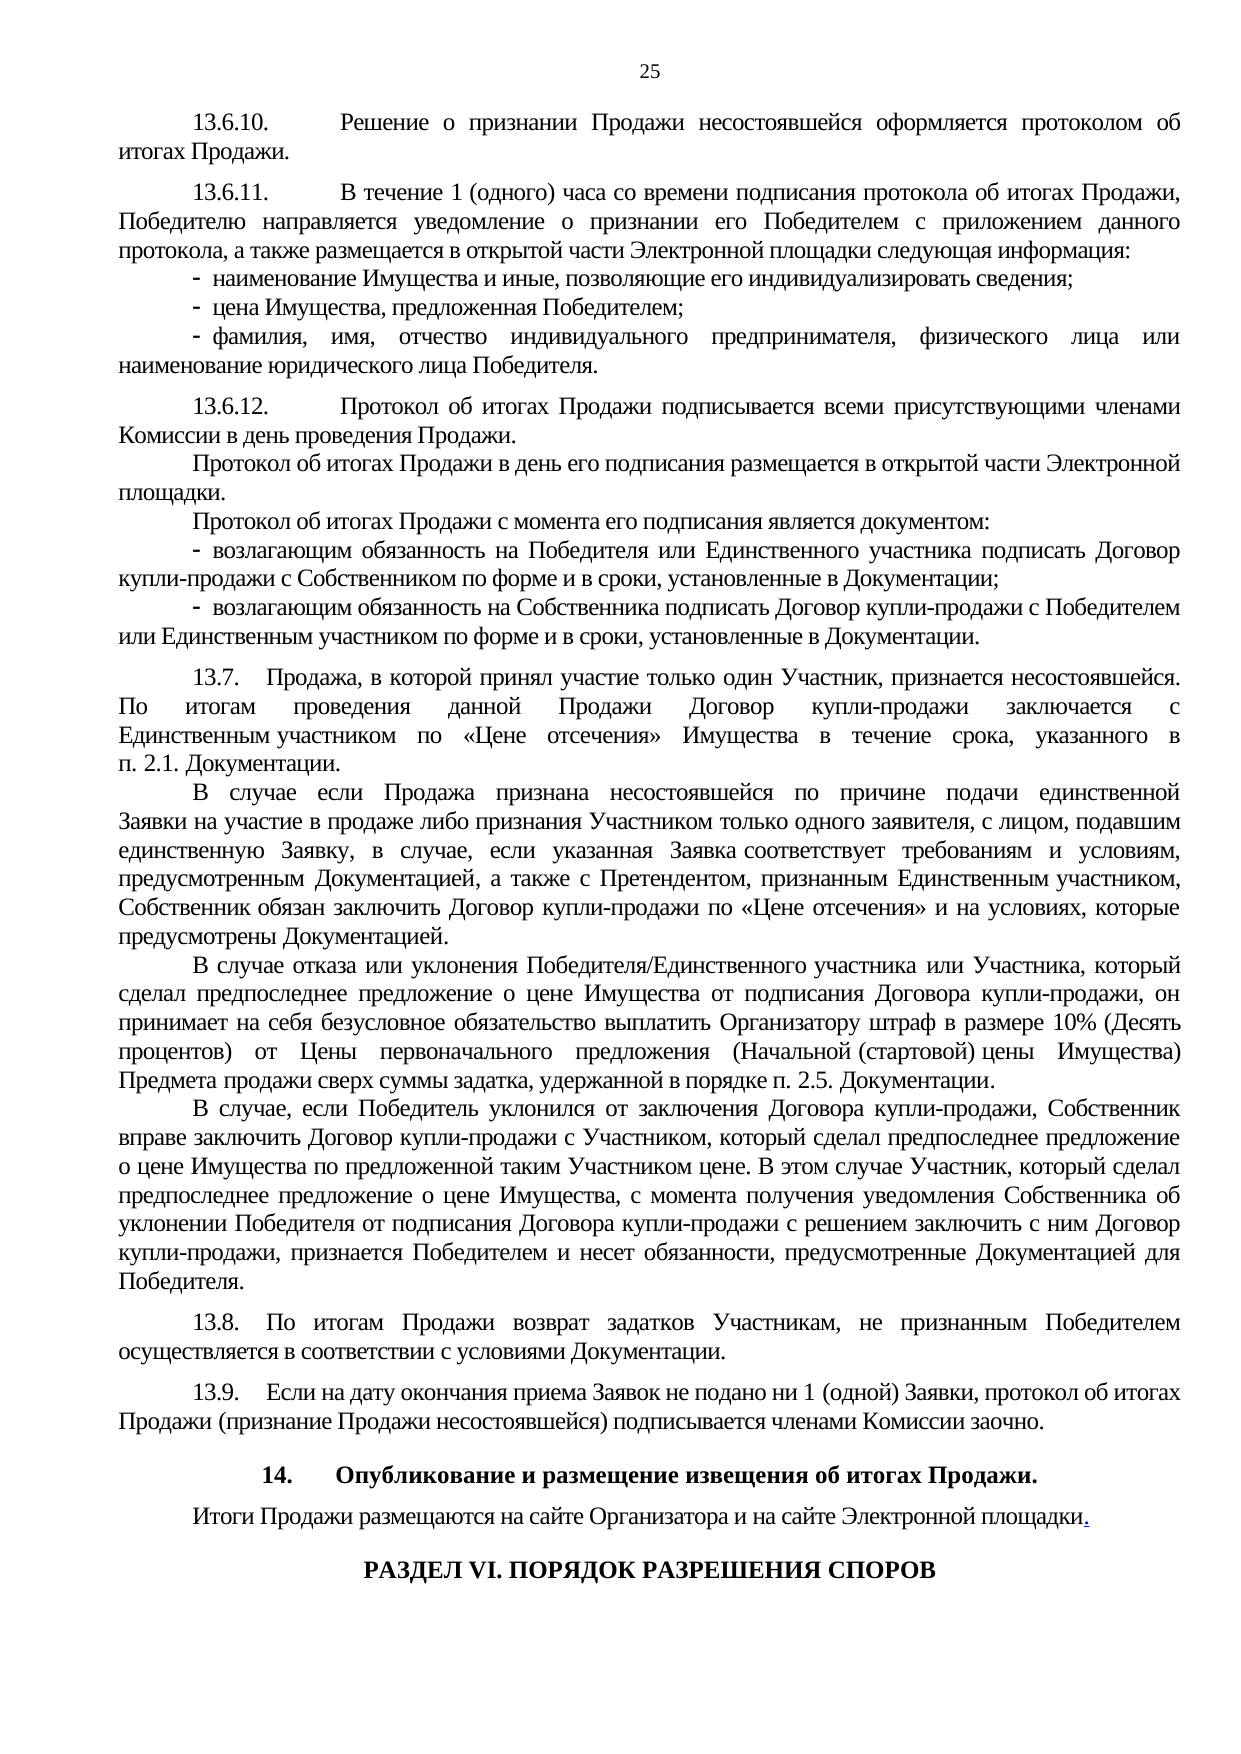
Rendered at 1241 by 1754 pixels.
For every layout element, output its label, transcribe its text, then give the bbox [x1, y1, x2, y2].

list фамилия, имя, отчество индивидуального предпринимателя, физического лица или наименование юридического лица Победителя. [118, 321, 1181, 378]
list В случае, если Победитель уклонился от заключения Договора купли-продажи, Собственник вправе заключить Договор купли-продажи с Участником, который сделал предпоследнее предложение о цене Имущества по предложенной таким Участником цене. В этом случае Участник, который сделал предпоследнее предложение о цене Имущества, с момента получения уведомления Собственника об уклонении Победителя от подписания Договора купли-продажи с решением заключить с ним Договор купли-продажи, признается Победителем и несет обязанности, предусмотренные Документацией для Победителя. [118, 1093, 1181, 1295]
list цена Имущества, предложенная Победителем; [118, 292, 1181, 321]
list Опубликование и размещение извещения об итогах Продажи. [118, 1460, 1181, 1488]
list возлагающим обязанность на Победителя или Единственного участника подписать Договор купли-продажи с Собственником по форме и в сроки, установленные в Документации; [118, 535, 1181, 592]
list Продажа, в которой принял участие только один Участник, признается несостоявшейся. По итогам проведения данной Продажи Договор купли-продажи заключается с Единственным участником по «Цене отсечения» Имущества в течение срока, указанного в п. 2.1. Документации. [118, 662, 1181, 777]
list ПОРЯДОК РАЗРЕШЕНИЯ СПОРОВ [118, 1555, 1181, 1583]
text В случае отказа или уклонения Победителя/Единственного участника или Участника, который сделал предпоследнее предложение о цене Имущества от подписания Договора купли-продажи, он принимает на себя безусловное обязательство выплатить Организатору штраф в размере 10% (Десять процентов) от Цены первоначального предложения (Начальной (стартовой) цены Имущества) Предмета продажи сверх суммы задатка, удержанной в порядке п. 2.5. Документации. [118, 950, 1181, 1093]
list наименование Имущества и иные, позволяющие его индивидуализировать сведения; [118, 263, 1181, 292]
list Протокол об итогах Продажи подписывается всеми присутствующими членами Комиссии в день проведения Продажи. [118, 391, 1181, 448]
text В случае если Продажа признана несостоявшейся по причине подачи единственной Заявки на участие в продаже либо признания Участником только одного заявителя, с лицом, подавшим единственную Заявку, в случае, если указанная Заявка соответствует требованиям и условиям, предусмотренным Документацией, а также с Претендентом, признанным Единственным участником, Собственник обязан заключить Договор купли-продажи по «Цене отсечения» и на условиях, которые предусмотрены Документацией. [118, 777, 1181, 950]
list По итогам Продажи возврат задатков Участникам, не признанным Победителем осуществляется в соответствии с условиями Документации. [118, 1307, 1181, 1365]
list Решение о признании Продажи несостоявшейся оформляется протоколом об итогах Продажи. [118, 107, 1181, 165]
text Итоги Продажи размещаются на сайте Организатора и на сайте Электронной площадки. [118, 1501, 1181, 1530]
text Протокол об итогах Продажи с момента его подписания является документом: [118, 506, 1181, 535]
list В течение 1 (одного) часа со времени подписания протокола об итогах Продажи, Победителю направляется уведомление о признании его Победителем с приложением данного протокола, а также размещается в открытой части Электронной площадки следующая информация: [118, 177, 1181, 263]
list Если на дату окончания приема Заявок не подано ни 1 (одной) Заявки, протокол об итогах Продажи (признание Продажи несостоявшейся) подписывается членами Комиссии заочно. [118, 1377, 1181, 1435]
text Протокол об итогах Продажи в день его подписания размещается в открытой части Электронной площадки. [118, 448, 1181, 506]
list возлагающим обязанность на Собственника подписать Договор купли-продажи с Победителем или Единственным участником по форме и в сроки, установленные в Документации. [118, 592, 1181, 650]
